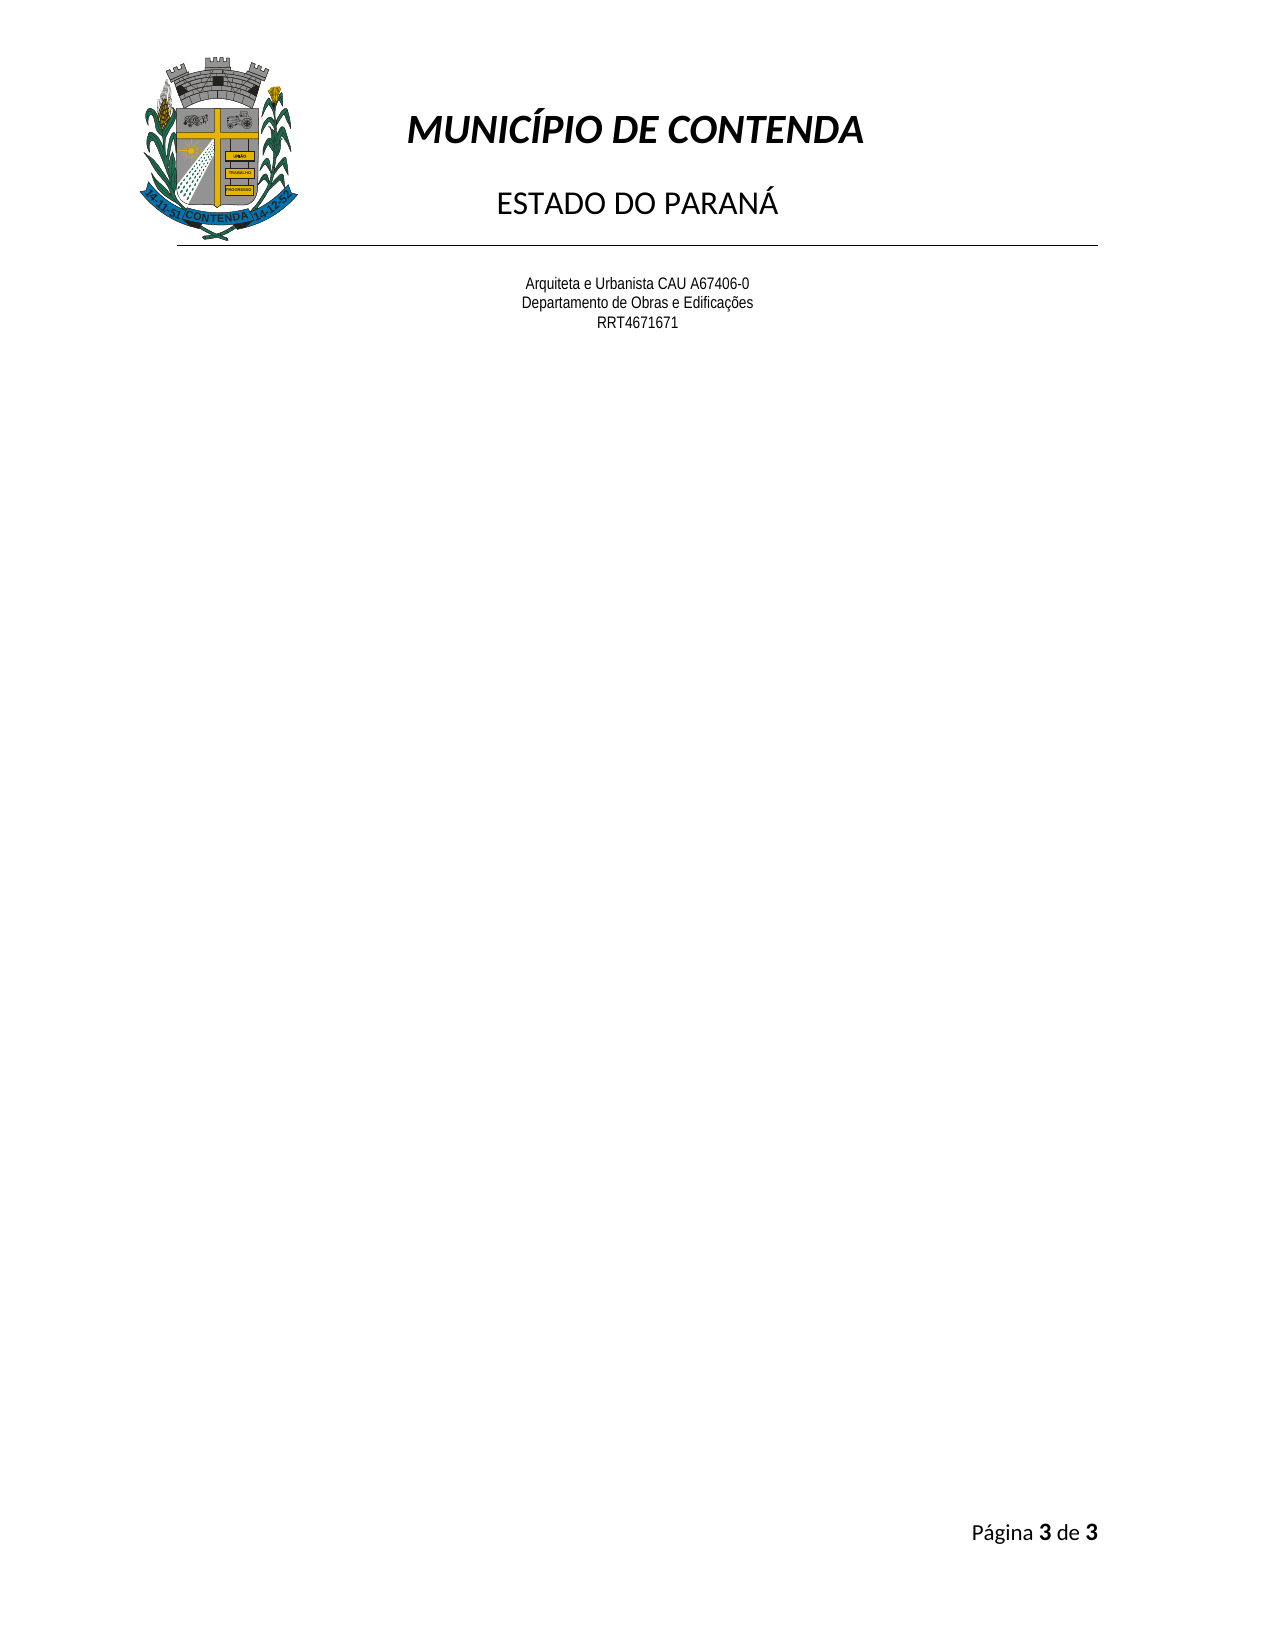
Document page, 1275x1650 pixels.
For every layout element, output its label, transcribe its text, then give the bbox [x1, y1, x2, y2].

text RRT4671671 [177, 312, 1098, 332]
text Departamento de Obras e Edificações [177, 293, 1098, 312]
text Arquiteta e Urbanista CAU A67406-0 [177, 274, 1098, 293]
